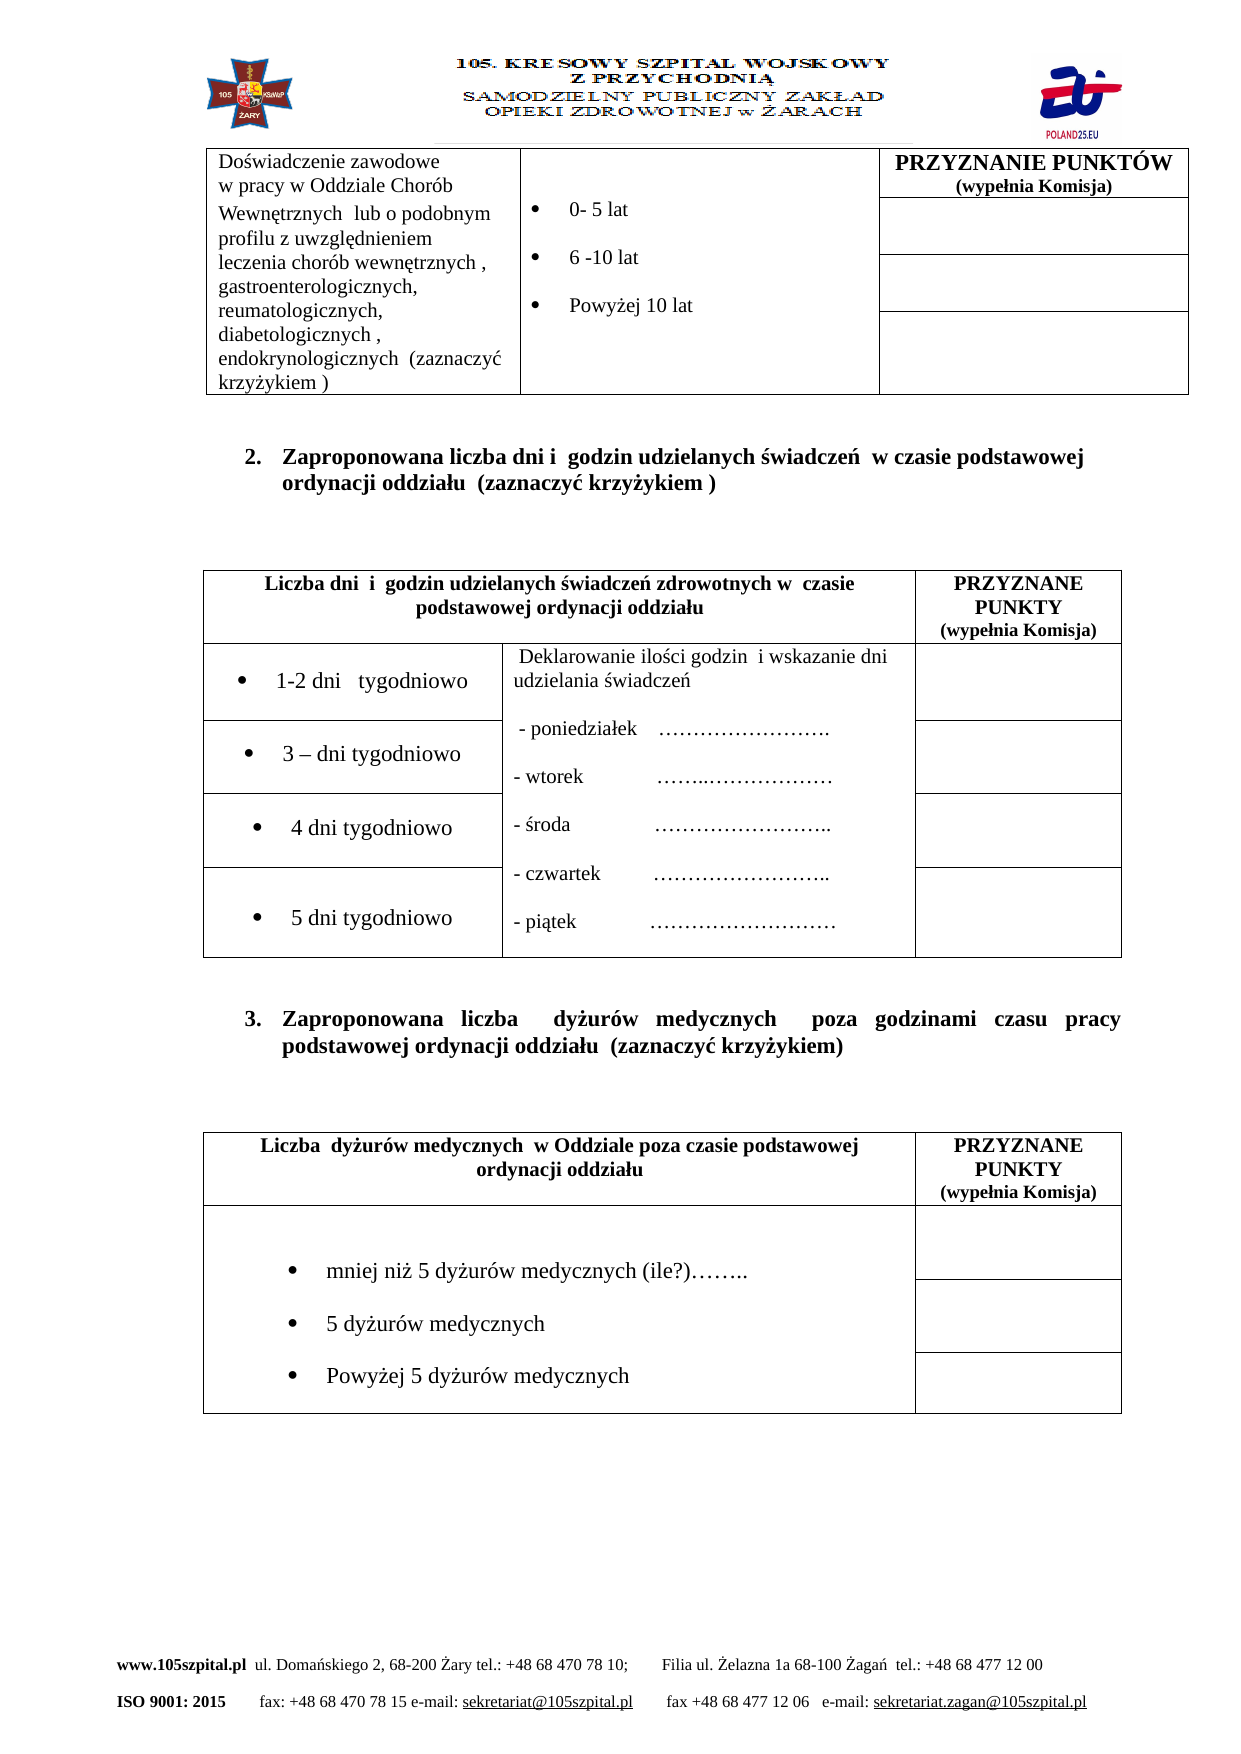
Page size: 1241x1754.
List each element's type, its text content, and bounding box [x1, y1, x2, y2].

list Zaproponowana liczba dyżurów medycznych poza godzinami czasu pracy podstawowej ordynacji oddziału (zaznaczyć krzyżykiem) [244, 1005, 1122, 1058]
table_cell 5 dni tygodniowo [204, 868, 502, 957]
table_cell [880, 312, 1188, 394]
table_cell PRZYZNANIE PUNKTÓW (wypełnia Komisja) [880, 149, 1188, 197]
table_cell [916, 868, 1121, 957]
picture [434, 49, 914, 144]
table_cell [880, 198, 1188, 254]
table_cell 1-2 dni tygodniowo [204, 644, 502, 720]
table_header PRZYZNANE PUNKTY (wypełnia Komisja) [916, 571, 1121, 643]
picture [1031, 53, 1123, 147]
table_cell mniej niż 5 dyżurów medycznych (ile?)…….. 5 dyżurów medycznych Powyżej 5 dyżurów medycznych [204, 1206, 915, 1413]
table_cell [916, 1206, 1121, 1279]
table_cell [880, 255, 1188, 311]
table_cell 0- 5 lat 6 -10 lat Powyżej 10 lat [521, 149, 879, 394]
table_cell [916, 721, 1121, 793]
table_cell [916, 1280, 1121, 1352]
list Zaproponowana liczba dni i godzin udzielanych świadczeń w czasie podstawowej ordynacji oddziału (zaznaczyć krzyżykiem ) [244, 443, 1122, 496]
table_header Liczba dni i godzin udzielanych świadczeń zdrowotnych w czasie podstawowej ordynacji oddziału [204, 571, 915, 643]
table_cell [916, 1353, 1121, 1413]
picture [206, 58, 293, 129]
table_cell Deklarowanie ilości godzin i wskazanie dni udzielania świadczeń - poniedziałek ……………………. - wtorek ……..……………… - środa …………………….. - czwartek …………………….. - piątek ……………………… [503, 644, 915, 957]
table_cell 4 dni tygodniowo [204, 794, 502, 867]
table_header PRZYZNANE PUNKTY (wypełnia Komisja) [916, 1133, 1121, 1205]
table_cell Doświadczenie zawodowe w pracy w Oddziale Chorób Wewnętrznych lub o podobnym profilu z uwzględnieniem leczenia chorób wewnętrznych , gastroenterologicznych, reumatologicznych, diabetologicznych , endokrynologicznych (zaznaczyć krzyżykiem ) [207, 149, 520, 394]
table_header Liczba dyżurów medycznych w Oddziale poza czasie podstawowej ordynacji oddziału [204, 1133, 915, 1205]
table_cell [916, 794, 1121, 867]
table_cell 3 – dni tygodniowo [204, 721, 502, 793]
table_cell [916, 644, 1121, 720]
